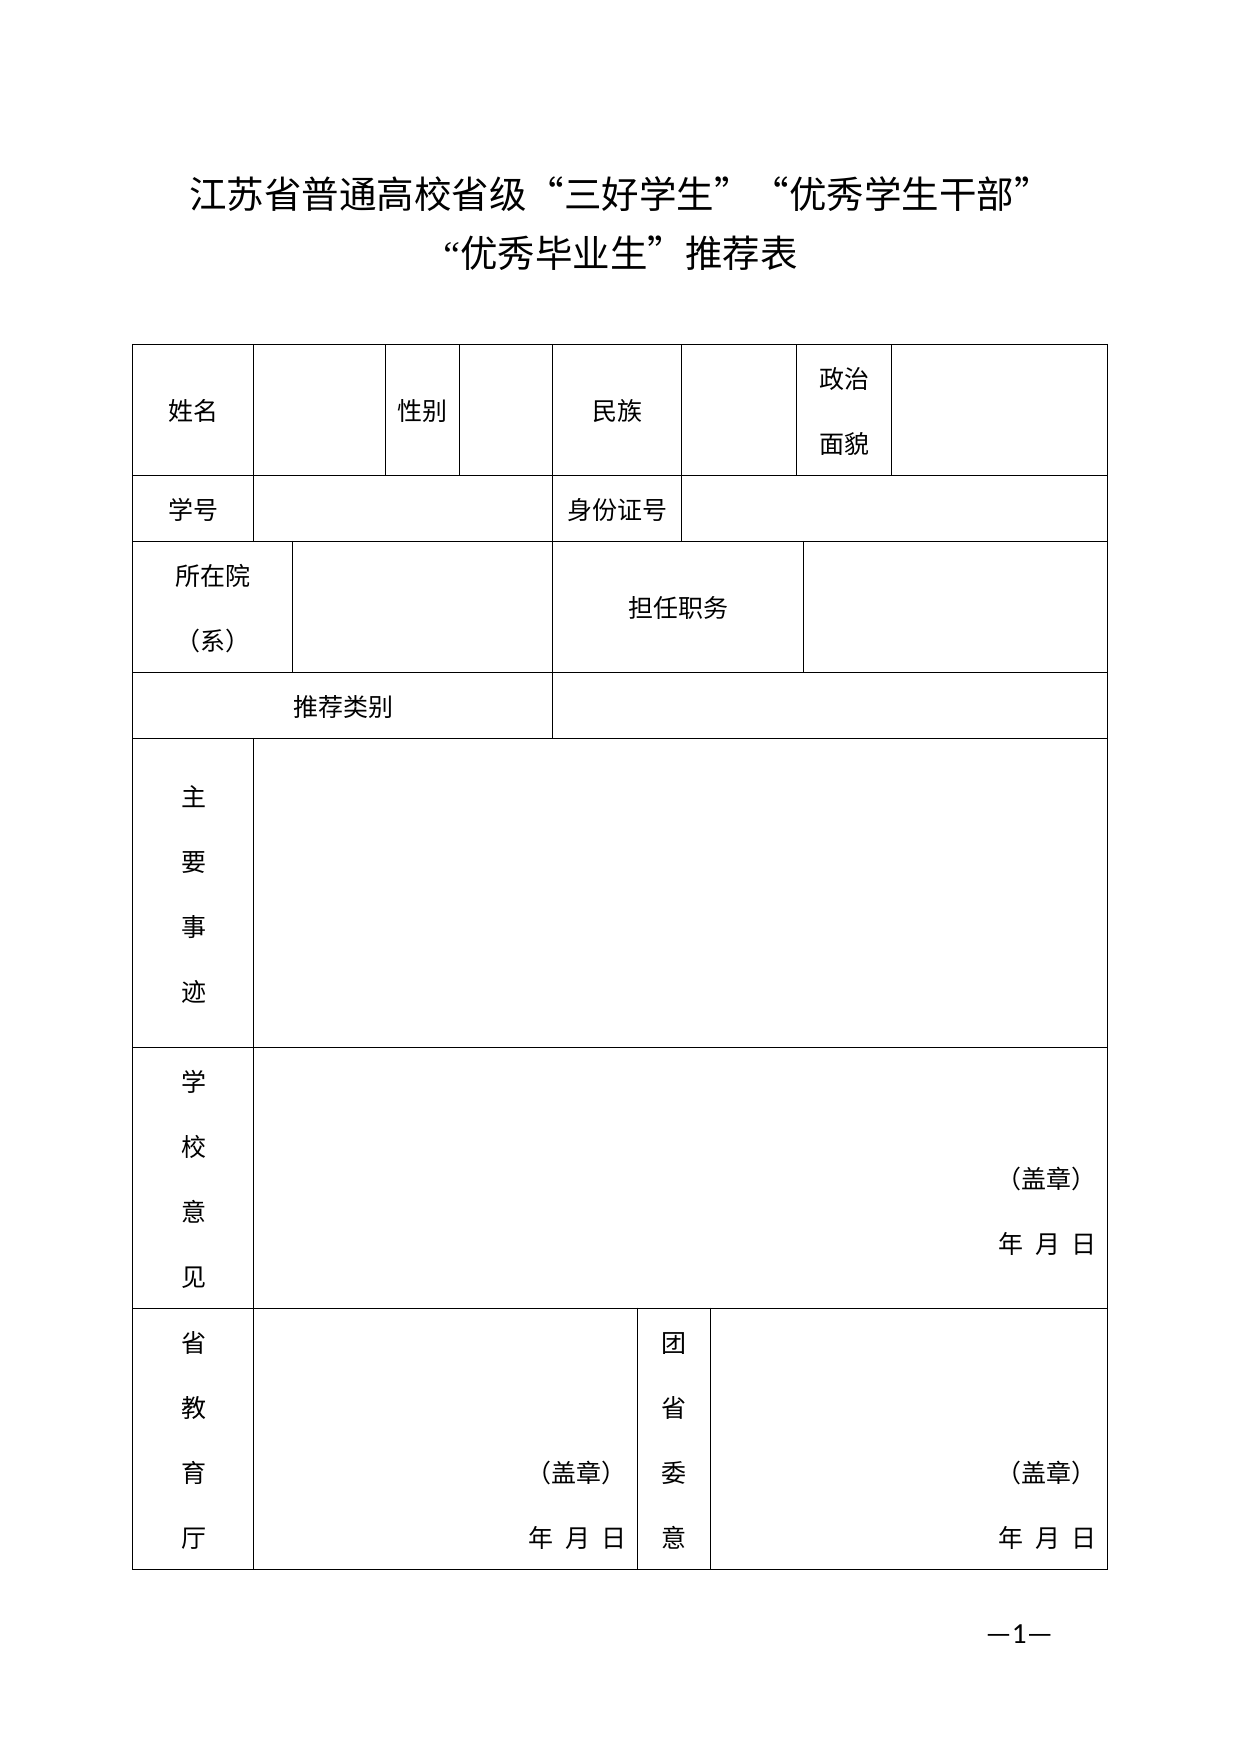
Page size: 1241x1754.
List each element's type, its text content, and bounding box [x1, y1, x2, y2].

table_header 姓名 [133, 345, 253, 475]
table_header [254, 345, 385, 475]
table_cell 所在院（系） [133, 542, 292, 672]
table_header [682, 345, 796, 475]
table_header 民族 [553, 345, 681, 475]
table_cell 主 要 事 迹 [133, 739, 253, 1047]
table_cell 省 教 育 厅 意 见 [133, 1309, 253, 1569]
table_cell [804, 542, 1107, 672]
table_cell [553, 673, 1107, 738]
table_cell （盖章） 年 月 日 [254, 1048, 1107, 1308]
table_cell 团 省 委 意 见 [638, 1309, 710, 1569]
table_cell 推荐类别 [133, 673, 552, 738]
table_cell [254, 739, 1107, 1047]
table_cell （盖章） 年 月 日 [711, 1309, 1107, 1569]
table_header [892, 345, 1107, 475]
table_cell [293, 542, 552, 672]
table_cell [682, 476, 1107, 541]
text “优秀毕业生”推荐表 [187, 220, 1053, 279]
table_cell （盖章） 年 月 日 [254, 1309, 637, 1569]
table_cell [254, 476, 552, 541]
table_cell 身份证号 [553, 476, 681, 541]
table_cell 学 校 意 见 [133, 1048, 253, 1308]
table_header 性别 [386, 345, 459, 475]
table_cell 担任职务 [553, 542, 803, 672]
table_header 政治面貌 [797, 345, 891, 475]
table_cell 学号 [133, 476, 253, 541]
text 江苏省普通高校省级“三好学生”“优秀学生干部” [187, 162, 1053, 220]
table_header [460, 345, 552, 475]
